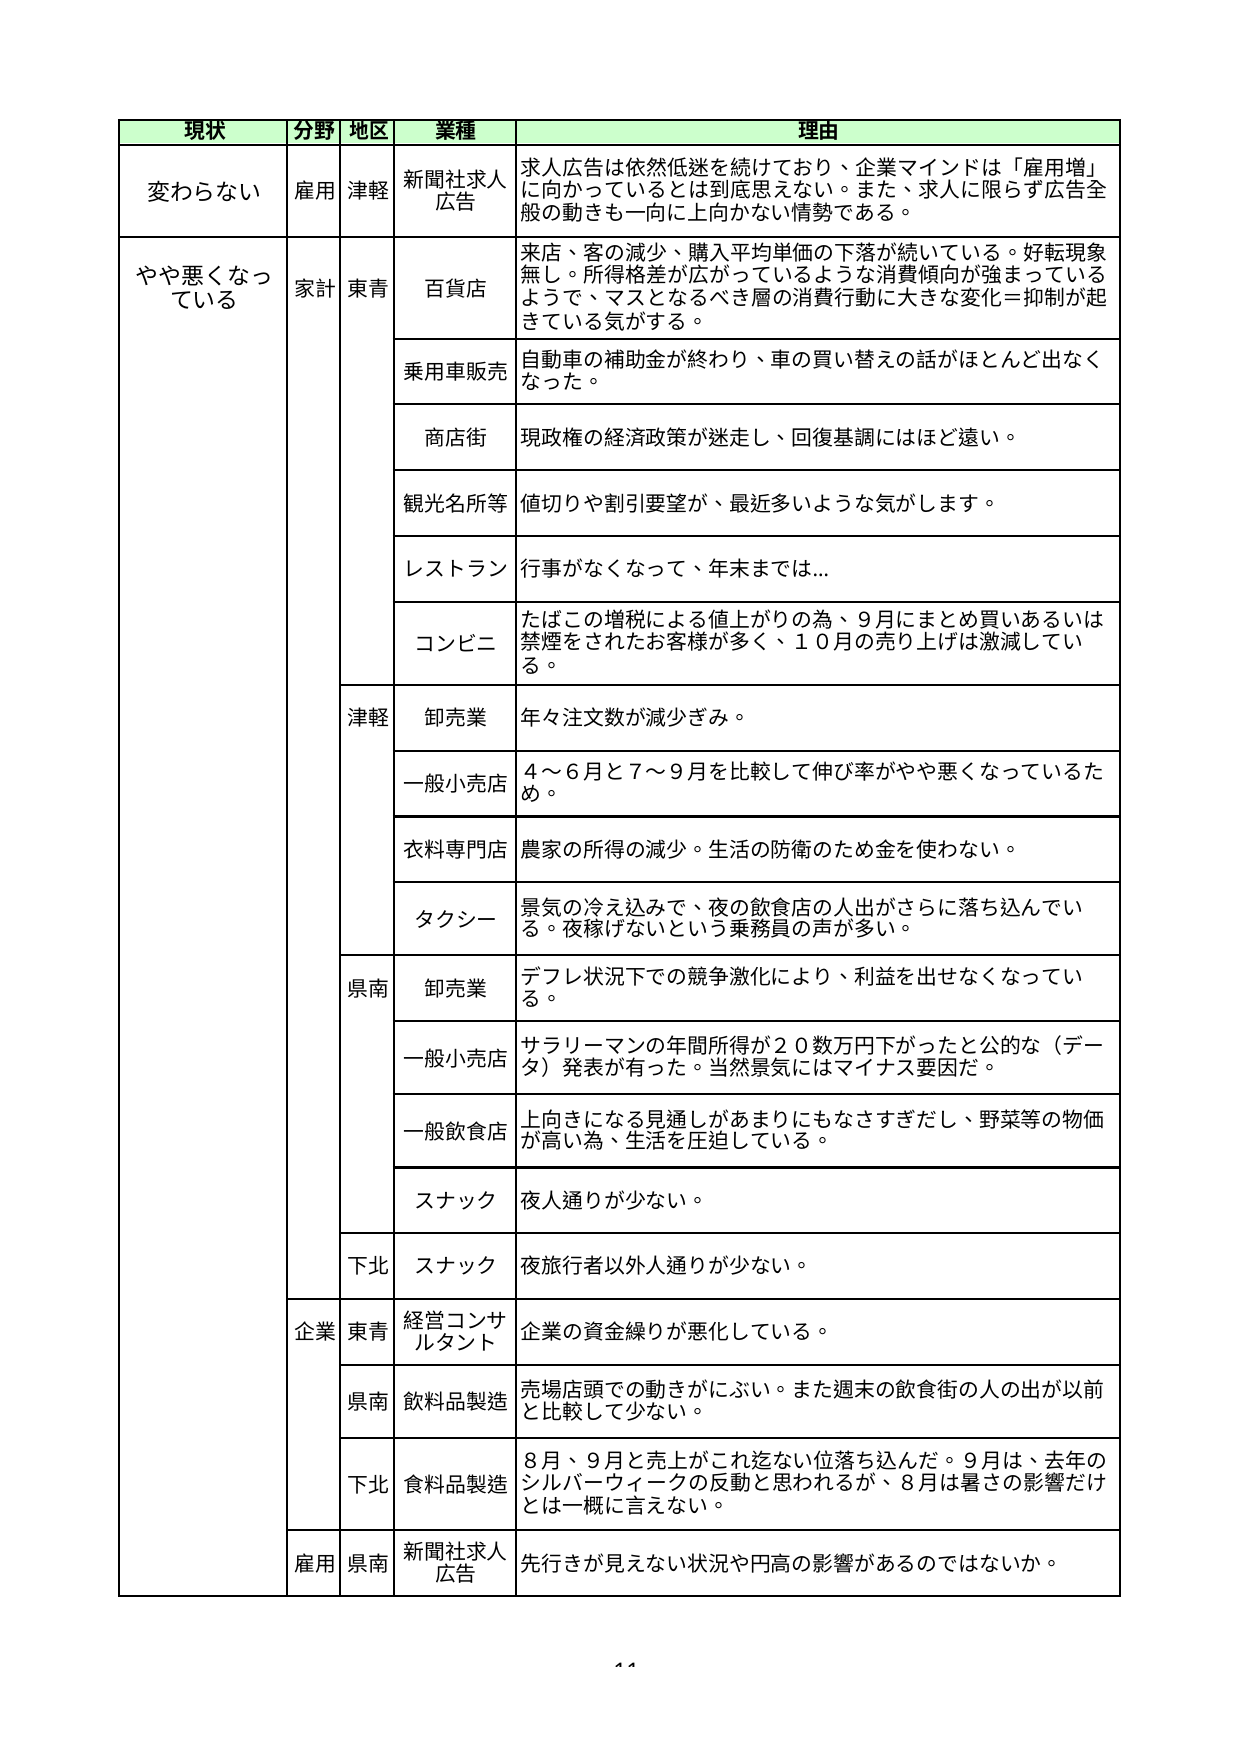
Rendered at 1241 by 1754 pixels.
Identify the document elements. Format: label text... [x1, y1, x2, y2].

table_cell やや悪くなっている [120, 238, 286, 1595]
table_cell 来店、客の減少、購入平均単価の下落が続いている。好転現象無し。所得格差が広がっているような消費傾向が強まっているようで、マスとなるべき層の消費行動に大きな変化＝抑制が起きている気がする。 [517, 238, 1119, 337]
table_cell 値切りや割引要望が、最近多いような気がします。 [517, 471, 1119, 535]
table_cell 一般小売店 [395, 1022, 515, 1093]
table_cell 求人広告は依然低迷を続けており、企業マインドは「雇用増」に向かっているとは到底思えない。また、求人に限らず広告全般の動きも一向に上向かない情勢である。 [517, 146, 1119, 236]
table_cell 下北 [341, 1234, 393, 1298]
table_cell 現政権の経済政策が迷走し、回復基調にはほど遠い。 [517, 405, 1119, 469]
table_cell 東青 [341, 1300, 393, 1364]
table_cell 乗用車販売 [395, 340, 515, 403]
table_cell レストラン [395, 537, 515, 601]
table_cell 売場店頭での動きがにぶい。また週末の飲食街の人の出が以前と比較して少ない。 [517, 1366, 1119, 1437]
table_cell 夜人通りが少ない。 [517, 1169, 1119, 1232]
table_header 現状 [120, 121, 286, 143]
table_cell 雇用 [288, 1531, 339, 1595]
table_cell 新聞社求人広告 [395, 146, 515, 236]
table_cell 雇用 [288, 146, 339, 236]
table_cell ８月、９月と売上がこれ迄ない位落ち込んだ。９月は、去年のシルバーウィークの反動と思われるが、８月は暑さの影響だけとは一概に言えない。 [517, 1439, 1119, 1529]
table_header 分野 [288, 121, 339, 143]
table_cell 上向きになる見通しがあまりにもなさすぎだし、野菜等の物価が高い為、生活を圧迫している。 [517, 1095, 1119, 1166]
table_cell 自動車の補助金が終わり、車の買い替えの話がほとんど出なくなった。 [517, 340, 1119, 403]
table_cell たばこの増税による値上がりの為、９月にまとめ買いあるいは禁煙をされたお客様が多く、１０月の売り上げは激減してい る。 [517, 603, 1119, 684]
table_cell 景気の冷え込みで、夜の飲食店の人出がさらに落ち込んでいる。夜稼げないという乗務員の声が多い。 [517, 883, 1119, 954]
table_cell 県南 [341, 1366, 393, 1437]
table_cell 先行きが見えない状況や円高の影響があるのではないか。 [517, 1531, 1119, 1595]
table_cell 東青 [341, 238, 393, 684]
table_header 業種 [395, 121, 515, 143]
table_cell 企業 [288, 1300, 339, 1529]
table_cell デフレ状況下での競争激化により、利益を出せなくなっている。 [517, 956, 1119, 1020]
table_cell 津軽 [341, 686, 393, 954]
table_cell 食料品製造 [395, 1439, 515, 1529]
table_cell ４～６月と７～９月を比較して伸び率がやや悪くなっているため。 [517, 752, 1119, 815]
table_header 理由 [517, 121, 1119, 143]
table_header 地区 [341, 121, 393, 143]
table_cell 飲料品製造 [395, 1366, 515, 1437]
table_cell 卸売業 [395, 686, 515, 749]
table_cell 農家の所得の減少。生活の防衛のため金を使わない。 [517, 818, 1119, 881]
table_cell 一般小売店 [395, 752, 515, 815]
table_cell 下北 [341, 1439, 393, 1529]
table_cell 企業の資金繰りが悪化している。 [517, 1300, 1119, 1364]
table_cell 県南 [341, 1531, 393, 1595]
table_cell 家計 [288, 238, 339, 1298]
table_cell 一般飲食店 [395, 1095, 515, 1166]
table_cell 商店街 [395, 405, 515, 469]
table_cell 経営コンサルタント [395, 1300, 515, 1364]
table_cell 百貨店 [395, 238, 515, 337]
table_cell 津軽 [341, 146, 393, 236]
table_cell 変わらない [120, 146, 286, 236]
table_cell スナック [395, 1234, 515, 1298]
table_cell タクシー [395, 883, 515, 954]
table_cell スナック [395, 1169, 515, 1232]
table_cell 衣料専門店 [395, 818, 515, 881]
table_cell 年々注文数が減少ぎみ。 [517, 686, 1119, 749]
table_cell サラリーマンの年間所得が２０数万円下がったと公的な（データ）発表が有った。当然景気にはマイナス要因だ。 [517, 1022, 1119, 1093]
table_cell 新聞社求人広告 [395, 1531, 515, 1595]
table_cell 夜旅行者以外人通りが少ない。 [517, 1234, 1119, 1298]
table_cell コンビニ [395, 603, 515, 684]
table_cell 観光名所等 [395, 471, 515, 535]
table_cell 行事がなくなって、年末までは… [517, 537, 1119, 601]
table_cell 卸売業 [395, 956, 515, 1020]
table_cell 県南 [341, 956, 393, 1232]
